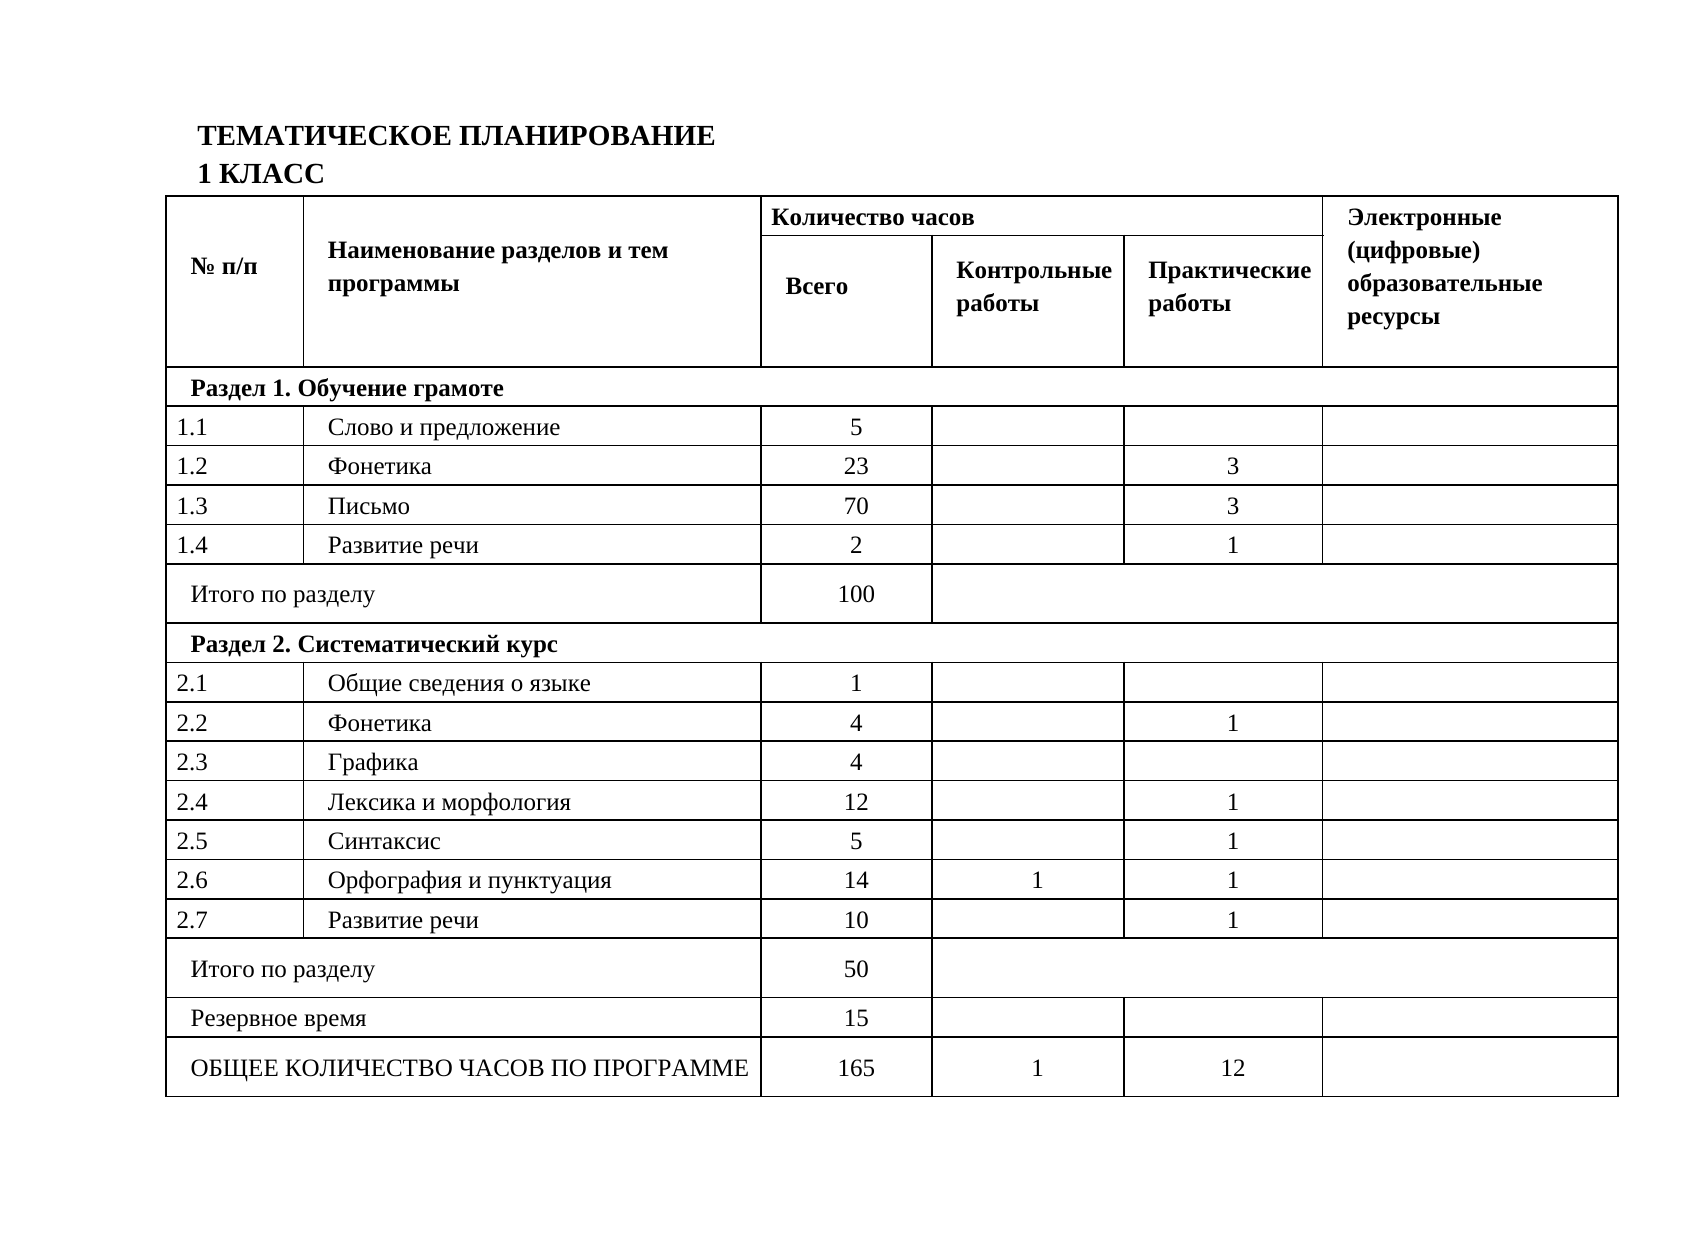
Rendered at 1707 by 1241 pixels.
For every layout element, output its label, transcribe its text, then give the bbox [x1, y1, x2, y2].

table_cell 2.5 [167, 821, 303, 858]
table_cell [1125, 663, 1322, 701]
table_cell 5 [762, 407, 931, 445]
table_cell 14 [762, 860, 931, 898]
table_cell 2 [762, 525, 931, 563]
table_cell 2.1 [167, 663, 303, 701]
table_cell Синтаксис [304, 821, 760, 858]
table_cell Всего [762, 236, 931, 366]
table_header Электронные (цифровые) образовательные ресурсы [1323, 197, 1617, 366]
table_cell 100 [762, 565, 931, 622]
table_cell [1125, 742, 1322, 780]
table_cell [933, 939, 1617, 997]
table_cell [1323, 1038, 1617, 1096]
table_cell [1323, 703, 1617, 740]
table_cell 1 [762, 663, 931, 701]
table_cell 70 [762, 486, 931, 523]
table_cell Слово и предложение [304, 407, 760, 445]
table_header № п/п [167, 197, 303, 366]
table_cell [933, 525, 1123, 563]
table_cell 1.4 [167, 525, 303, 563]
table_cell Итого по разделу [167, 565, 760, 622]
table_cell Итого по разделу [167, 939, 760, 997]
table_cell 3 [1125, 486, 1322, 523]
table_cell 1 [1125, 860, 1322, 898]
table_cell Письмо [304, 486, 760, 523]
table_cell [1323, 407, 1617, 445]
table_cell [1323, 821, 1617, 858]
table_cell 1 [1125, 781, 1322, 819]
table_cell ОБЩЕЕ КОЛИЧЕСТВО ЧАСОВ ПО ПРОГРАММЕ [167, 1038, 760, 1096]
table_cell 2.3 [167, 742, 303, 780]
table_cell [933, 407, 1123, 445]
table_cell 23 [762, 446, 931, 484]
table_cell [933, 663, 1123, 701]
table_cell Графика [304, 742, 760, 780]
table_cell 5 [762, 821, 931, 858]
table_cell [933, 900, 1123, 937]
table_cell 12 [762, 781, 931, 819]
table_cell [933, 486, 1123, 523]
table_cell Раздел 2. Систематический курс [167, 624, 1617, 662]
table_cell 3 [1125, 446, 1322, 484]
table_cell [1323, 486, 1617, 523]
table_cell 1 [1125, 703, 1322, 740]
table_cell 2.4 [167, 781, 303, 819]
table_cell [1323, 525, 1617, 563]
table_cell Развитие речи [304, 525, 760, 563]
table_cell Лексика и морфология [304, 781, 760, 819]
table_cell 1 [933, 1038, 1123, 1096]
table_cell 1 [1125, 525, 1322, 563]
table_cell 2.2 [167, 703, 303, 740]
table_cell [933, 565, 1617, 622]
text 1 КЛАСС [190, 157, 1618, 190]
table_cell 1 [1125, 821, 1322, 858]
table_cell Развитие речи [304, 900, 760, 937]
table_cell [1323, 900, 1617, 937]
table_cell [933, 446, 1123, 484]
table_cell 1 [1125, 900, 1322, 937]
table_cell 1.3 [167, 486, 303, 523]
table_cell Раздел 1. Обучение грамоте [167, 368, 1617, 405]
table_cell 50 [762, 939, 931, 997]
table_cell [1323, 446, 1617, 484]
table_cell 1 [933, 860, 1123, 898]
table_cell [1323, 998, 1617, 1036]
table_cell [1323, 860, 1617, 898]
table_cell [933, 781, 1123, 819]
table_cell Орфография и пунктуация [304, 860, 760, 898]
table_cell [933, 742, 1123, 780]
table_cell [933, 821, 1123, 858]
table_cell [1125, 407, 1322, 445]
table_cell 12 [1125, 1038, 1322, 1096]
table_cell Резервное время [167, 998, 760, 1036]
table_cell 1.1 [167, 407, 303, 445]
table_cell [1323, 742, 1617, 780]
table_header Наименование разделов и тем программы [304, 197, 760, 366]
table_cell Практические работы [1125, 236, 1322, 366]
table_header Количество часов [762, 197, 1322, 234]
table_cell 4 [762, 742, 931, 780]
table_cell 1.2 [167, 446, 303, 484]
table_cell Фонетика [304, 703, 760, 740]
table_cell Общие сведения о языке [304, 663, 760, 701]
table_cell Фонетика [304, 446, 760, 484]
table_cell 4 [762, 703, 931, 740]
table_cell 165 [762, 1038, 931, 1096]
table_cell [1323, 781, 1617, 819]
table_cell [933, 703, 1123, 740]
text ТЕМАТИЧЕСКОЕ ПЛАНИРОВАНИЕ [190, 118, 1618, 152]
table_cell [933, 998, 1123, 1036]
table_cell [1125, 998, 1322, 1036]
table_cell 15 [762, 998, 931, 1036]
table_cell [1323, 663, 1617, 701]
table_cell 10 [762, 900, 931, 937]
table_cell 2.7 [167, 900, 303, 937]
table_cell 2.6 [167, 860, 303, 898]
table_cell Контрольные работы [933, 236, 1123, 366]
